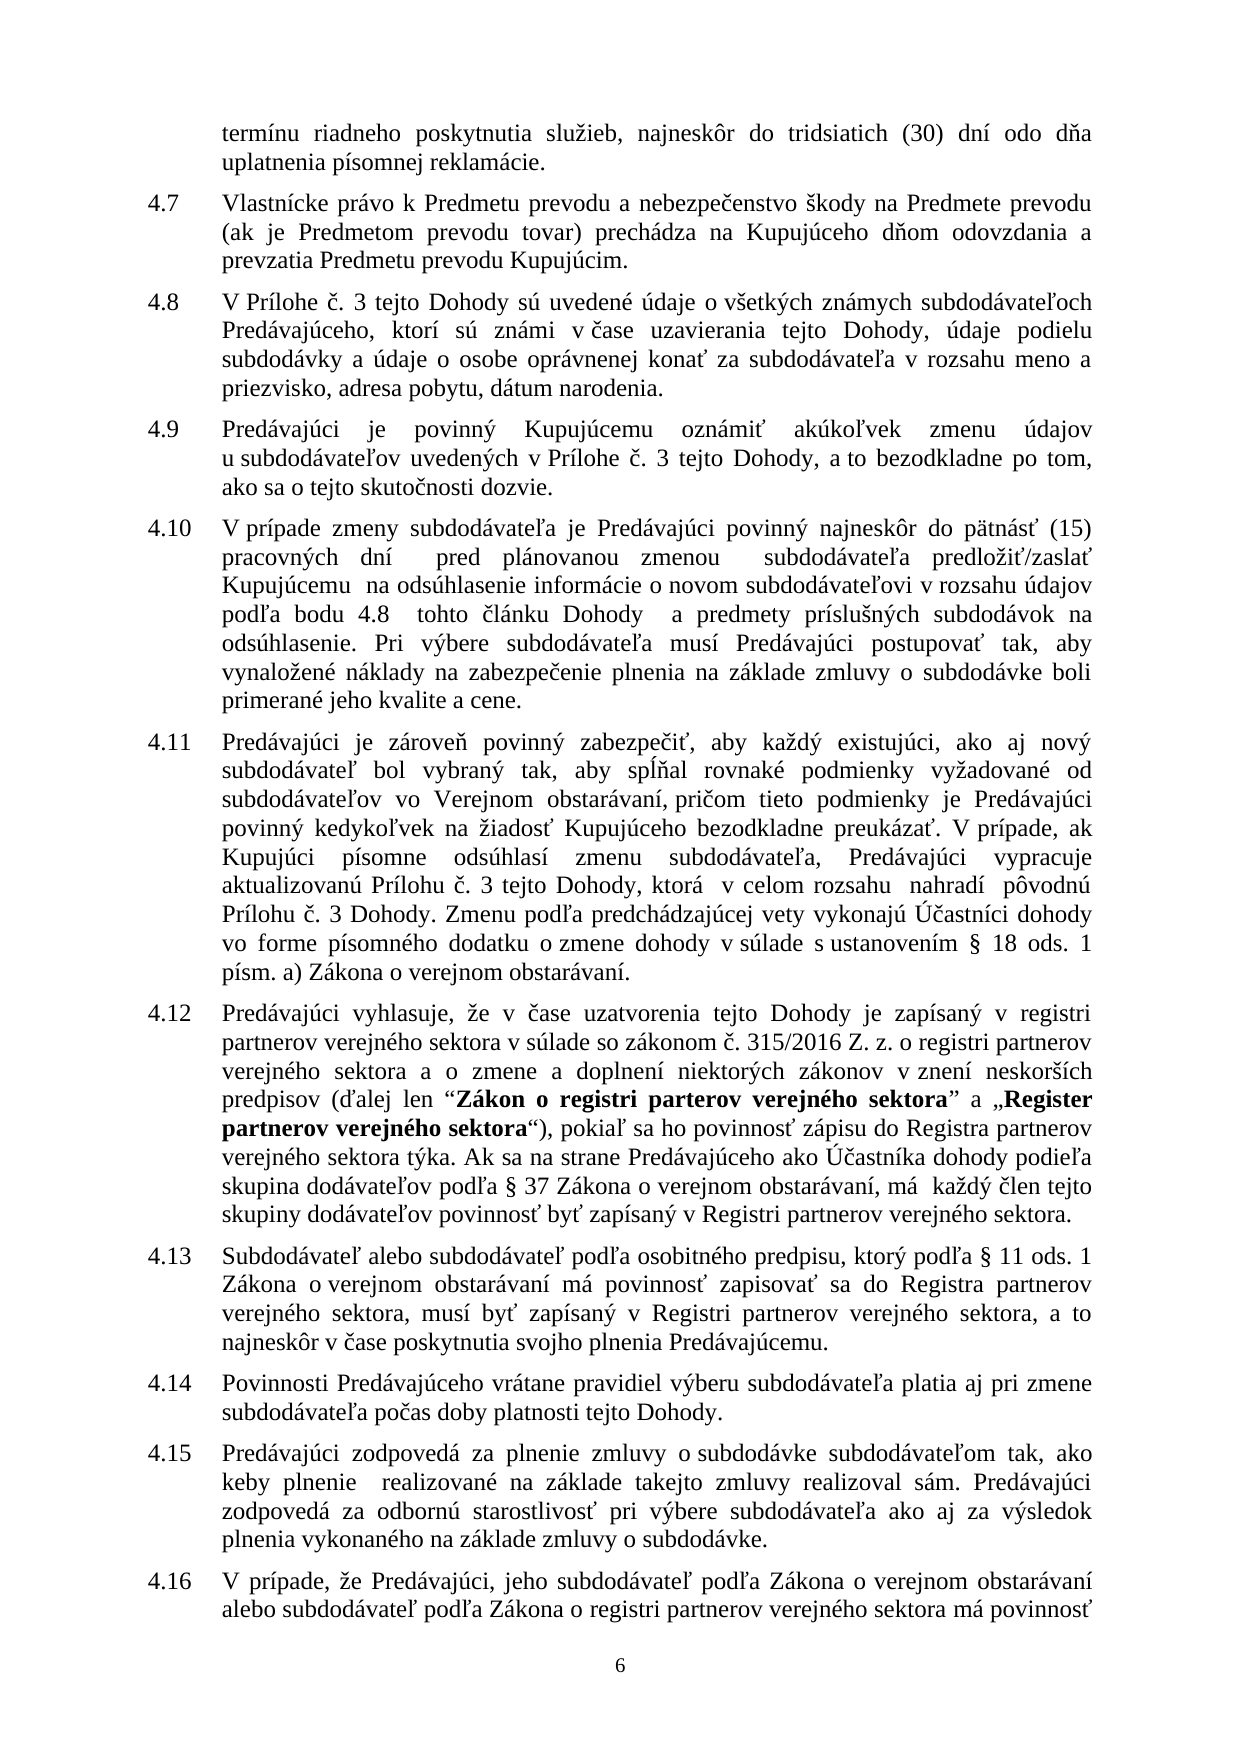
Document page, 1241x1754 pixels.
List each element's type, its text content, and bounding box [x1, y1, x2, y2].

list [148, 118, 1092, 176]
list Predávajúci zodpovedá za plnenie zmluvy o subdodávke subdodávateľom tak, ako keby plnenie realizované na základe takejto zmluvy realizoval sám. Predávajúci zodpovedá za odbornú starostlivosť pri výbere subdodávateľa ako aj za výsledok plnenia vykonaného na základe zmluvy o subdodávke. [148, 1438, 1092, 1553]
list Subdodávateľ alebo subdodávateľ podľa osobitného predpisu, ktorý podľa § 11 ods. 1 Zákona o verejnom obstarávaní má povinnosť zapisovať sa do Registra partnerov verejného sektora, musí byť zapísaný v Registri partnerov verejného sektora, a to najneskôr v čase poskytnutia svojho plnenia Predávajúcemu. [148, 1241, 1092, 1356]
list Vlastnícke právo k Predmetu prevodu a nebezpečenstvo škody na Predmete prevodu (ak je Predmetom prevodu tovar) prechádza na Kupujúceho dňom odovzdania a prevzatia Predmetu prevodu Kupujúcim. [148, 188, 1092, 274]
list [148, 1566, 1092, 1623]
list Predávajúci je povinný Kupujúcemu oznámiť akúkoľvek zmenu údajov u subdodávateľov uvedených v Prílohe č. 3 tejto Dohody, a to bezodkladne po tom, ako sa o tejto skutočnosti dozvie. [148, 414, 1092, 501]
list Povinnosti Predávajúceho vrátane pravidiel výberu subdodávateľa platia aj pri zmene subdodávateľa počas doby platnosti tejto Dohody. [148, 1368, 1092, 1426]
list V prípade zmeny subdodávateľa je Predávajúci povinný najneskôr do pätnásť (15) pracovných dní pred plánovanou zmenou subdodávateľa predložiť/zaslať Kupujúcemu na odsúhlasenie informácie o novom subdodávateľovi v rozsahu údajov podľa bodu 4.8 tohto článku Dohody a predmety príslušných subdodávok na odsúhlasenie. Pri výbere subdodávateľa musí Predávajúci postupovať tak, aby vynaložené náklady na zabezpečenie plnenia na základe zmluvy o subdodávke boli primerané jeho kvalite a cene. [148, 513, 1092, 714]
list Predávajúci je zároveň povinný zabezpečiť, aby každý existujúci, ako aj nový subdodávateľ bol vybraný tak, aby spĺňal rovnaké podmienky vyžadované od subdodávateľov vo Verejnom obstarávaní, pričom tieto podmienky je Predávajúci povinný kedykoľvek na žiadosť Kupujúceho bezodkladne preukázať. V prípade, ak Kupujúci písomne odsúhlasí zmenu subdodávateľa, Predávajúci vypracuje aktualizovanú Prílohu č. 3 tejto Dohody, ktorá v celom rozsahu nahradí pôvodnú Prílohu č. 3 Dohody. Zmenu podľa predchádzajúcej vety vykonajú Účastníci dohody vo forme písomného dodatku o zmene dohody v súlade s ustanovením § 18 ods. 1 písm. a) Zákona o verejnom obstarávaní. [148, 727, 1092, 986]
list V Prílohe č. 3 tejto Dohody sú uvedené údaje o všetkých známych subdodávateľoch Predávajúceho, ktorí sú známi v čase uzavierania tejto Dohody, údaje podielu subdodávky a údaje o osobe oprávnenej konať za subdodávateľa v rozsahu meno a priezvisko, adresa pobytu, dátum narodenia. [148, 287, 1092, 402]
list Predávajúci vyhlasuje, že v čase uzatvorenia tejto Dohody je zapísaný v registri partnerov verejného sektora v súlade so zákonom č. 315/2016 Z. z. o registri partnerov verejného sektora a o zmene a doplnení niektorých zákonov v znení neskorších predpisov (ďalej len “Zákon o registri parterov verejného sektora” a „Register partnerov verejného sektora“), pokiaľ sa ho povinnosť zápisu do Registra partnerov verejného sektora týka. Ak sa na strane Predávajúceho ako Účastníka dohody podieľa skupina dodávateľov podľa § 37 Zákona o verejnom obstarávaní, má každý člen tejto skupiny dodávateľov povinnosť byť zapísaný v Registri partnerov verejného sektora. [148, 998, 1092, 1228]
